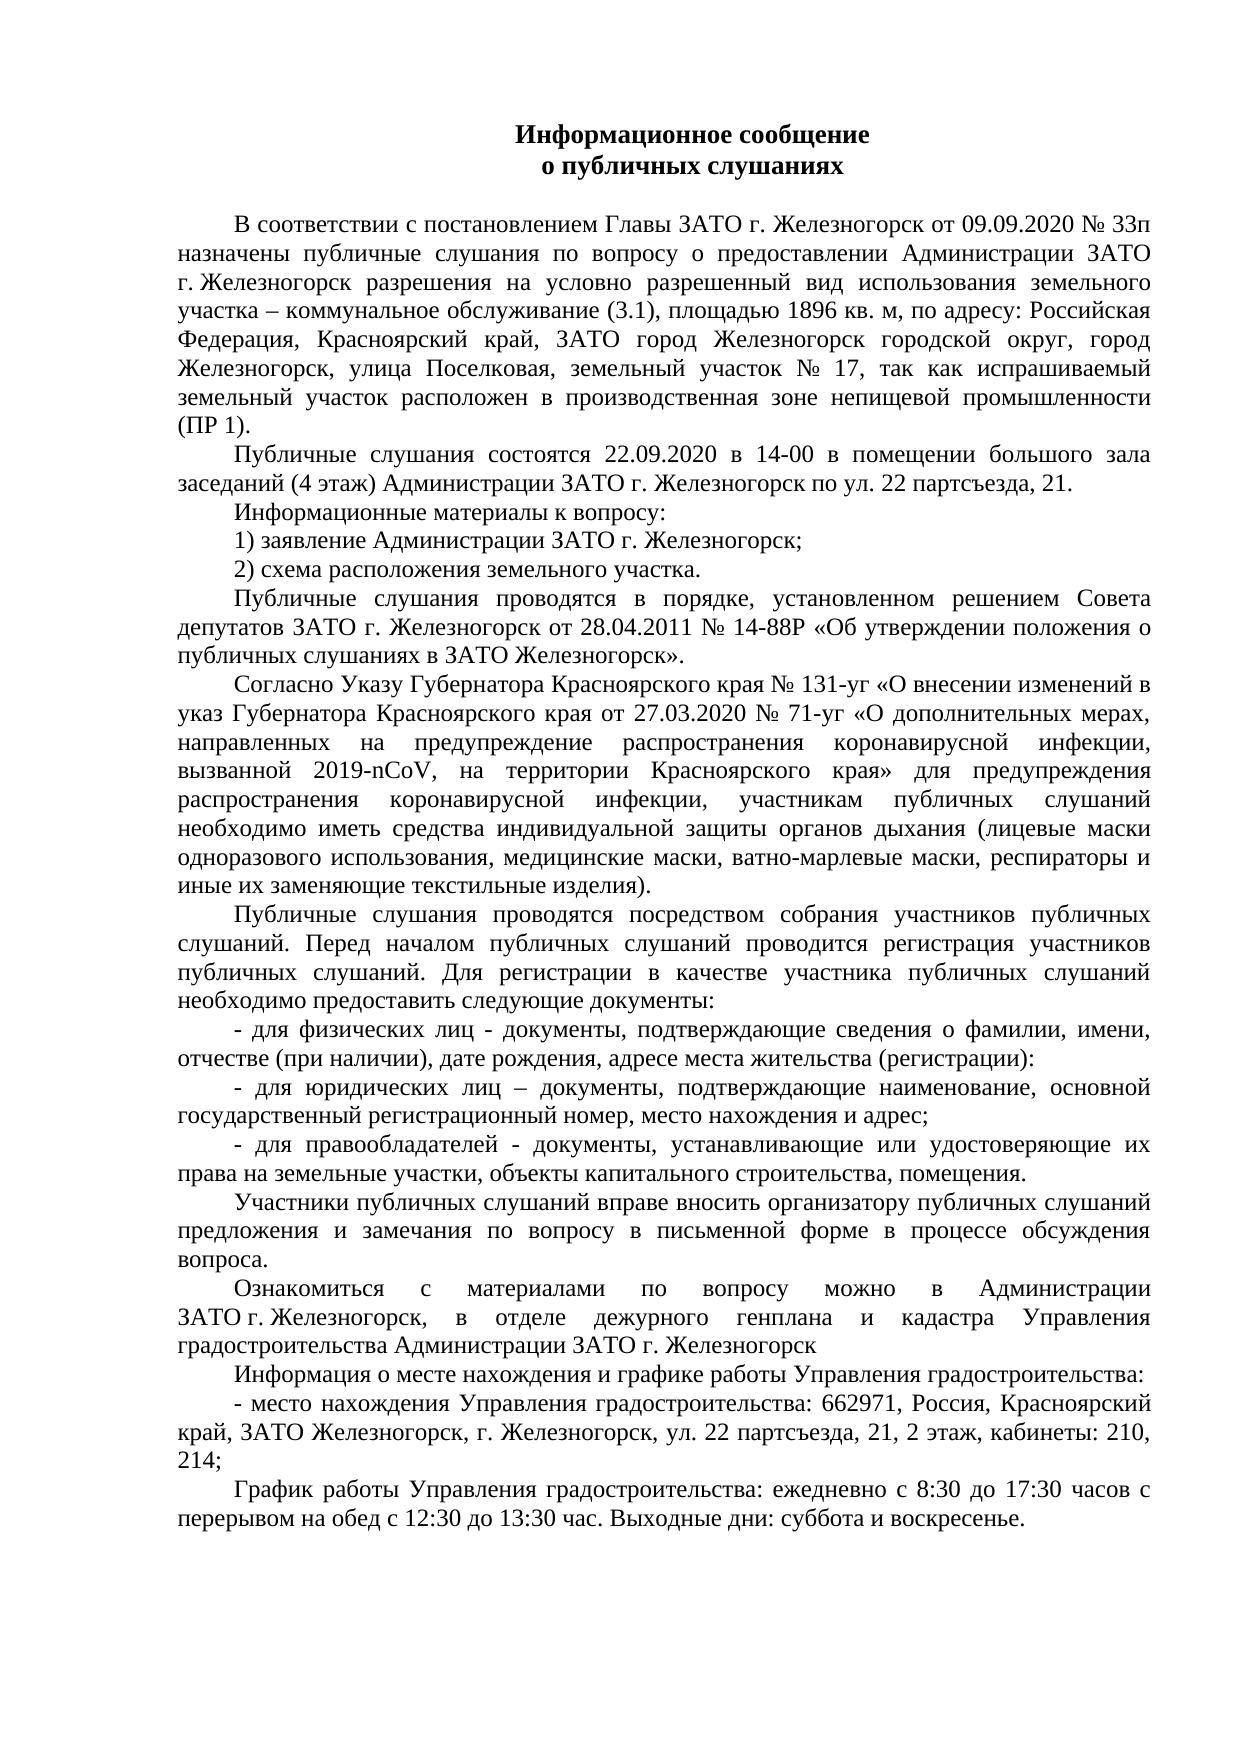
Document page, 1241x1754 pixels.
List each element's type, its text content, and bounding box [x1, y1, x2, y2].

text 1) заявление Администрации ЗАТО г. Железногорск; [177, 525, 1152, 554]
text Ознакомиться с материалами по вопросу можно в Администрации ЗАТО г. Железногорск, в отделе дежурного генплана и кадастра Управления градостроительства Администрации ЗАТО г. Железногорск [177, 1273, 1152, 1359]
text - для правообладателей - документы, устанавливающие или удостоверяющие их права на земельные участки, объекты капитального строительства, помещения. [177, 1129, 1152, 1187]
text Информационное сообщение [177, 118, 1152, 149]
text о публичных слушаниях [177, 149, 1152, 180]
text Публичные слушания проводятся в порядке, установленном решением Совета депутатов ЗАТО г. Железногорск от 28.04.2011 № 14-88Р «Об утверждении положения о публичных слушаниях в ЗАТО Железногорск». [177, 583, 1152, 669]
text 2) схема расположения земельного участка. [177, 554, 1152, 583]
text - место нахождения Управления градостроительства: 662971, Россия, Красноярский край, ЗАТО Железногорск, г. Железногорск, ул. 22 партсъезда, 21, 2 этаж, кабинеты: 210, 214; [177, 1388, 1152, 1474]
text Публичные слушания проводятся посредством собрания участников публичных слушаний. Перед началом публичных слушаний проводится регистрация участников публичных слушаний. Для регистрации в качестве участника публичных слушаний необходимо предоставить следующие документы: [177, 899, 1152, 1014]
text Публичные слушания состоятся 22.09.2020 в 14-00 в помещении большого зала заседаний (4 этаж) Администрации ЗАТО г. Железногорск по ул. 22 партсъезда, 21. [177, 439, 1152, 497]
text - для юридических лиц – документы, подтверждающие наименование, основной государственный регистрационный номер, место нахождения и адрес; [177, 1072, 1152, 1129]
text Информационные материалы к вопросу: [177, 497, 1152, 525]
text В соответствии с постановлением Главы ЗАТО г. Железногорск от 09.09.2020 № 33п назначены публичные слушания по вопросу о предоставлении Администрации ЗАТО г. Железногорск разрешения на условно разрешенный вид использования земельного участка – коммунальное обслуживание (3.1), площадью 1896 кв. м, по адресу: Российская Федерация, Красноярский край, ЗАТО город Железногорск городской округ, город Железногорск, улица Поселковая, земельный участок № 17, так как испрашиваемый земельный участок расположен в производственная зоне непищевой промышленности (ПР 1). [177, 209, 1152, 439]
text График работы Управления градостроительства: ежедневно с 8:30 до 17:30 часов с перерывом на обед с 12:30 до 13:30 час. Выходные дни: суббота и воскресенье. [177, 1474, 1152, 1532]
text Информация о месте нахождения и графике работы Управления градостроительства: [177, 1359, 1152, 1388]
text - для физических лиц - документы, подтверждающие сведения о фамилии, имени, отчестве (при наличии), дате рождения, адресе места жительства (регистрации): [177, 1014, 1152, 1072]
text Согласно Указу Губернатора Красноярского края № 131-уг «О внесении изменений в указ Губернатора Красноярского края от 27.03.2020 № 71-уг «О дополнительных мерах, направленных на предупреждение распространения коронавирусной инфекции, вызванной 2019-nCoV, на территории Красноярского края» для предупреждения распространения коронавирусной инфекции, участникам публичных слушаний необходимо иметь средства индивидуальной защиты органов дыхания (лицевые маски одноразового использования, медицинские маски, ватно-марлевые маски, респираторы и иные их заменяющие текстильные изделия). [177, 669, 1152, 899]
text Участники публичных слушаний вправе вносить организатору публичных слушаний предложения и замечания по вопросу в письменной форме в процессе обсуждения вопроса. [177, 1187, 1152, 1273]
